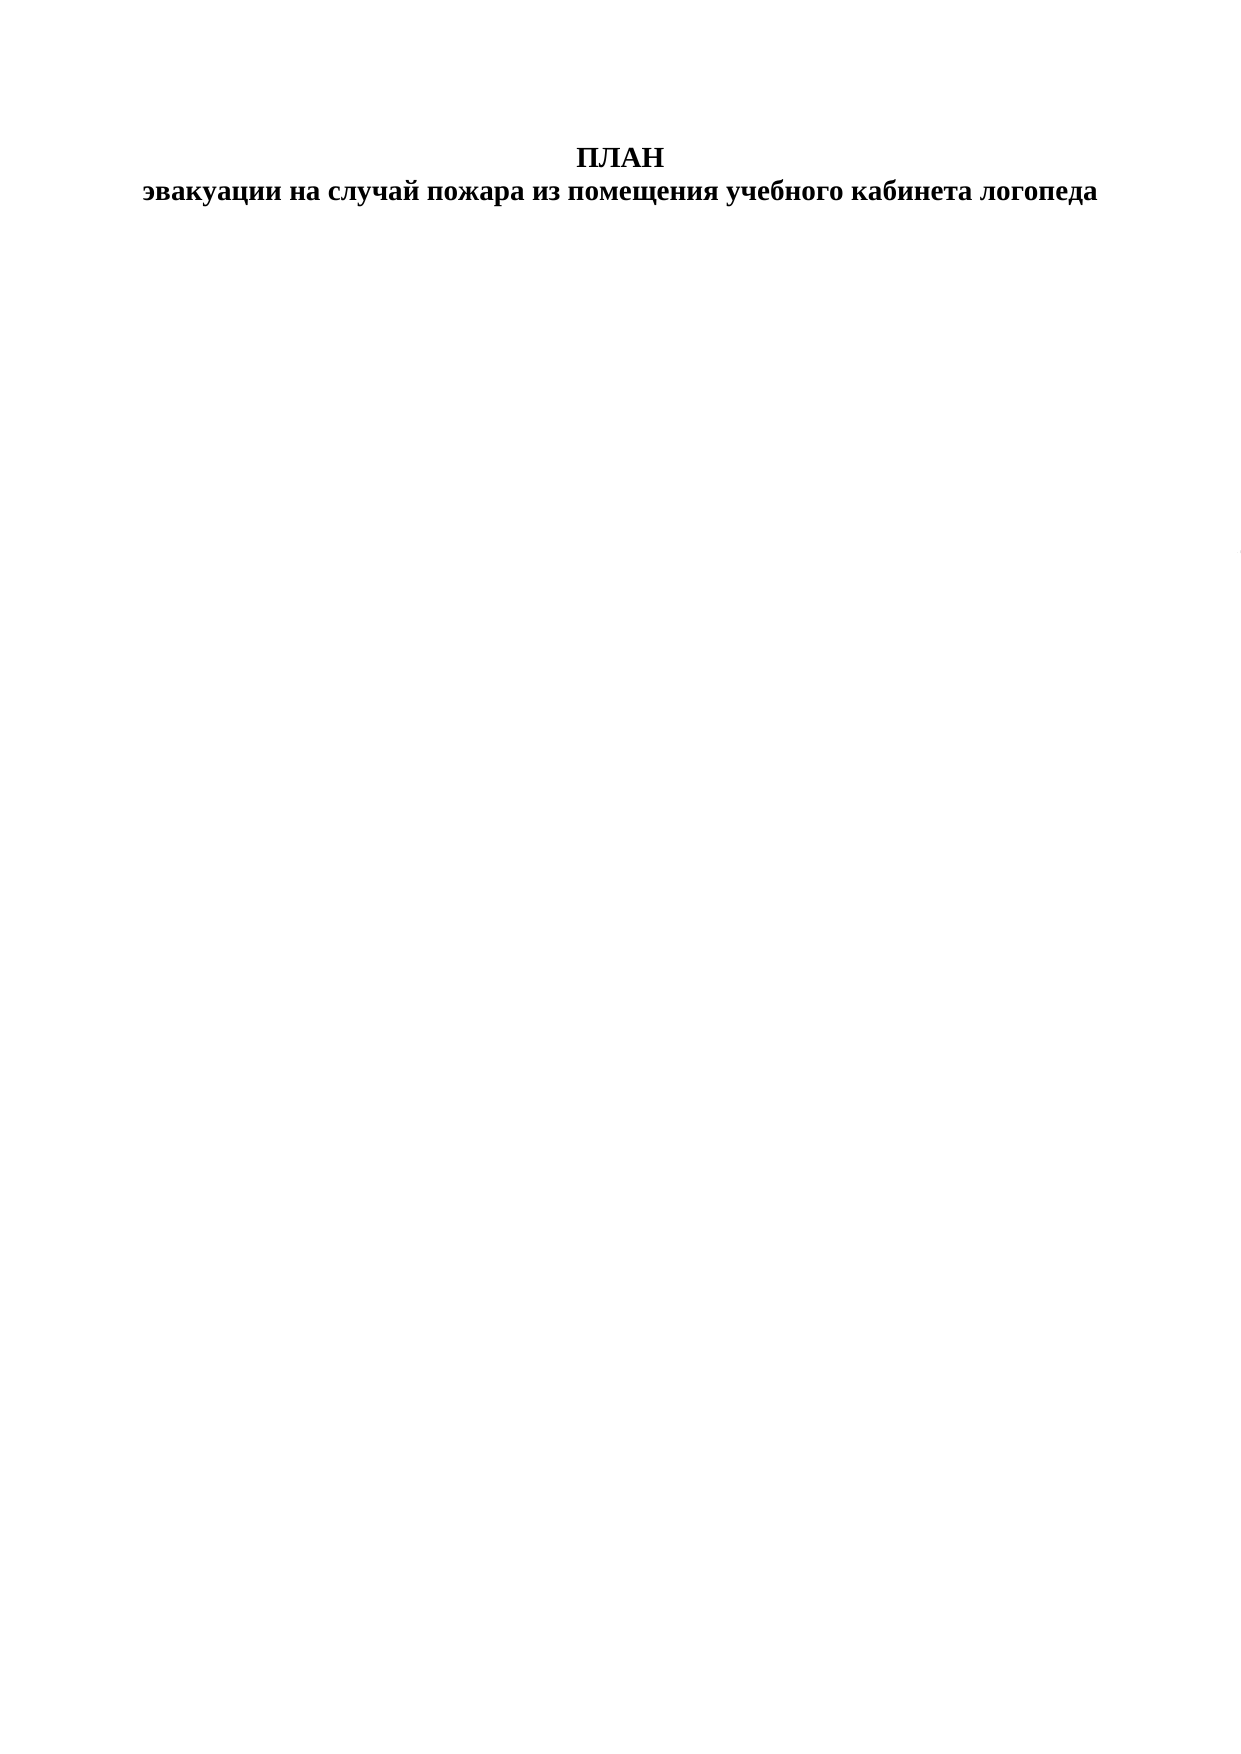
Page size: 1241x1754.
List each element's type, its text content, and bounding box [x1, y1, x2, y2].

text эвакуации на случай пожара из помещения учебного кабинета логопеда [106, 173, 1134, 207]
text ПЛАН [106, 140, 1134, 173]
